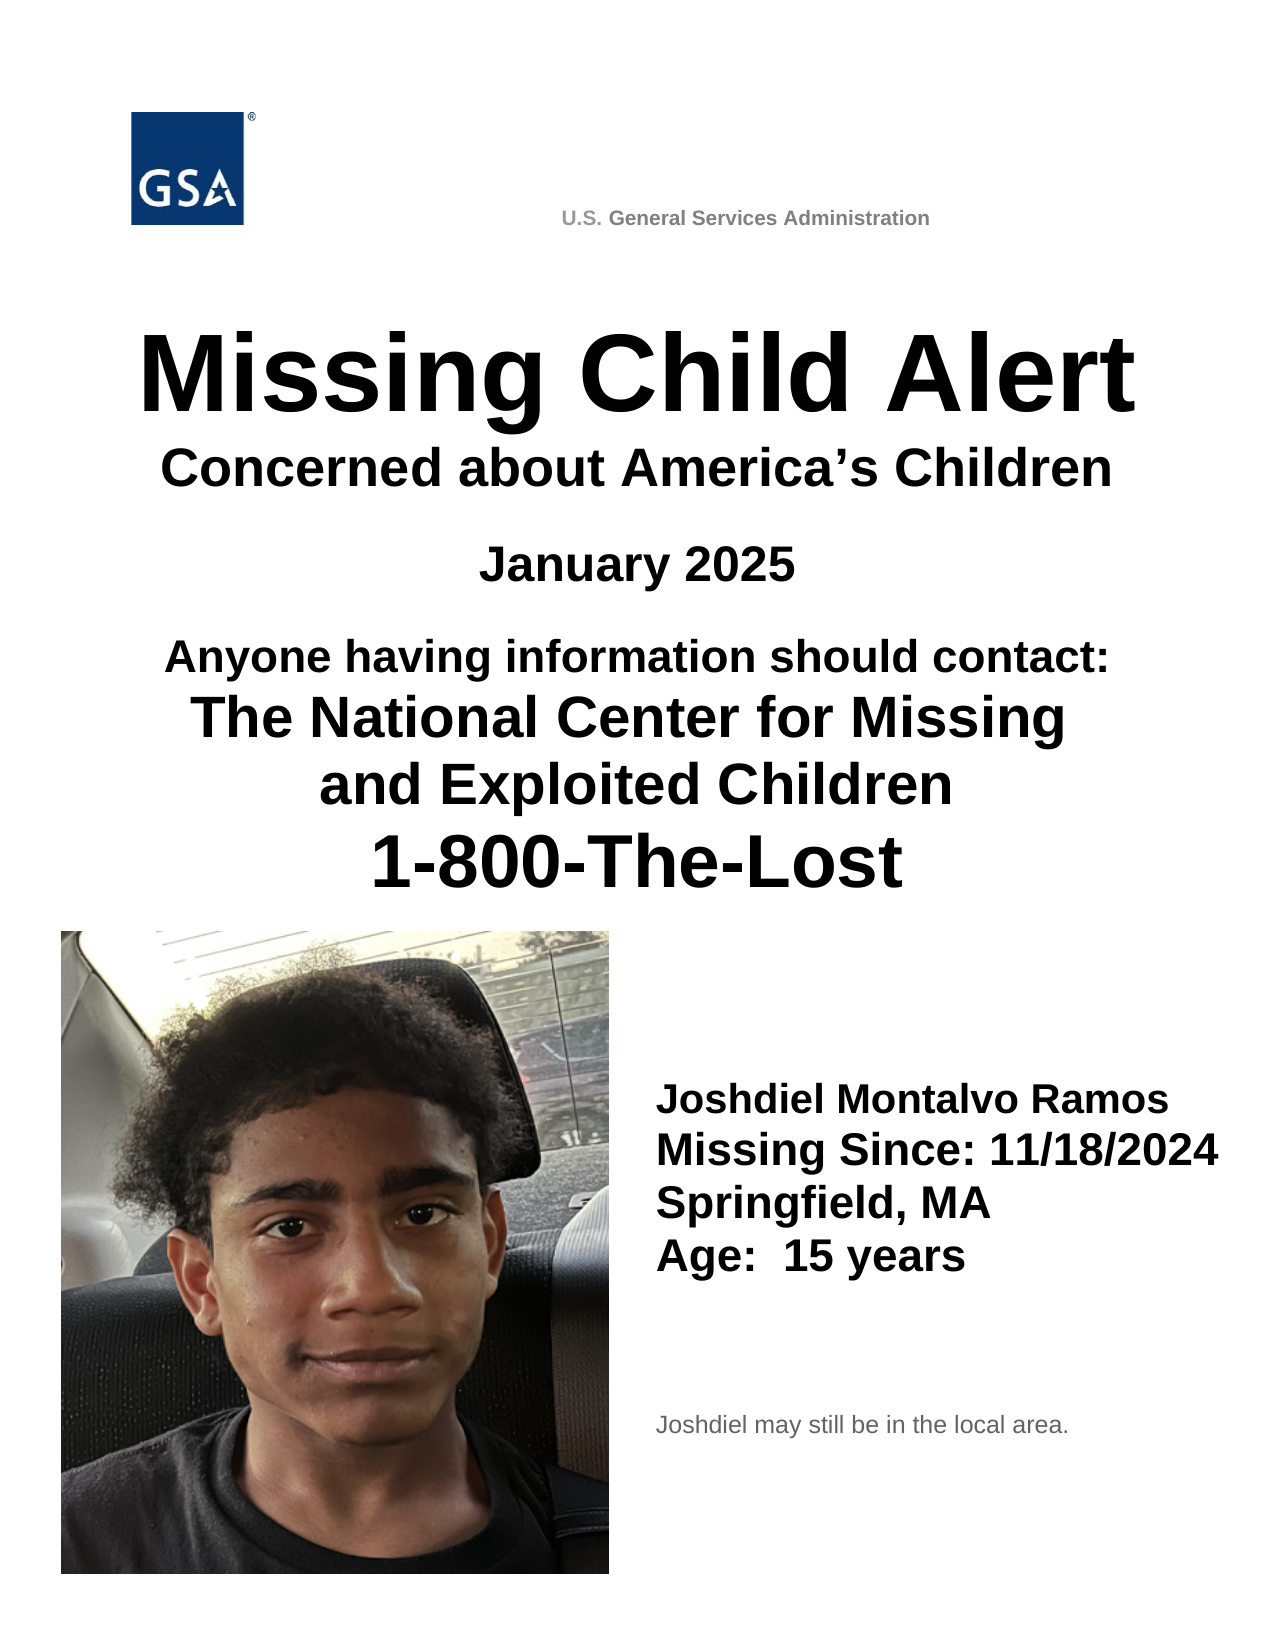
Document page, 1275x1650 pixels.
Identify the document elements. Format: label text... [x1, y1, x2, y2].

text Concerned about America’s Children [131, 435, 1143, 497]
text Missing Child Alert [131, 308, 1143, 435]
subtitle U.S. General Services Administration [131, 112, 1143, 229]
text January 2025 [131, 535, 1143, 592]
text The National Center for Missing and Exploited Children [131, 683, 1143, 817]
picture [61, 931, 609, 1574]
picture [131, 112, 256, 225]
text Anyone having information should contact: [131, 630, 1143, 683]
text 1-800-The-Lost [131, 817, 1143, 903]
